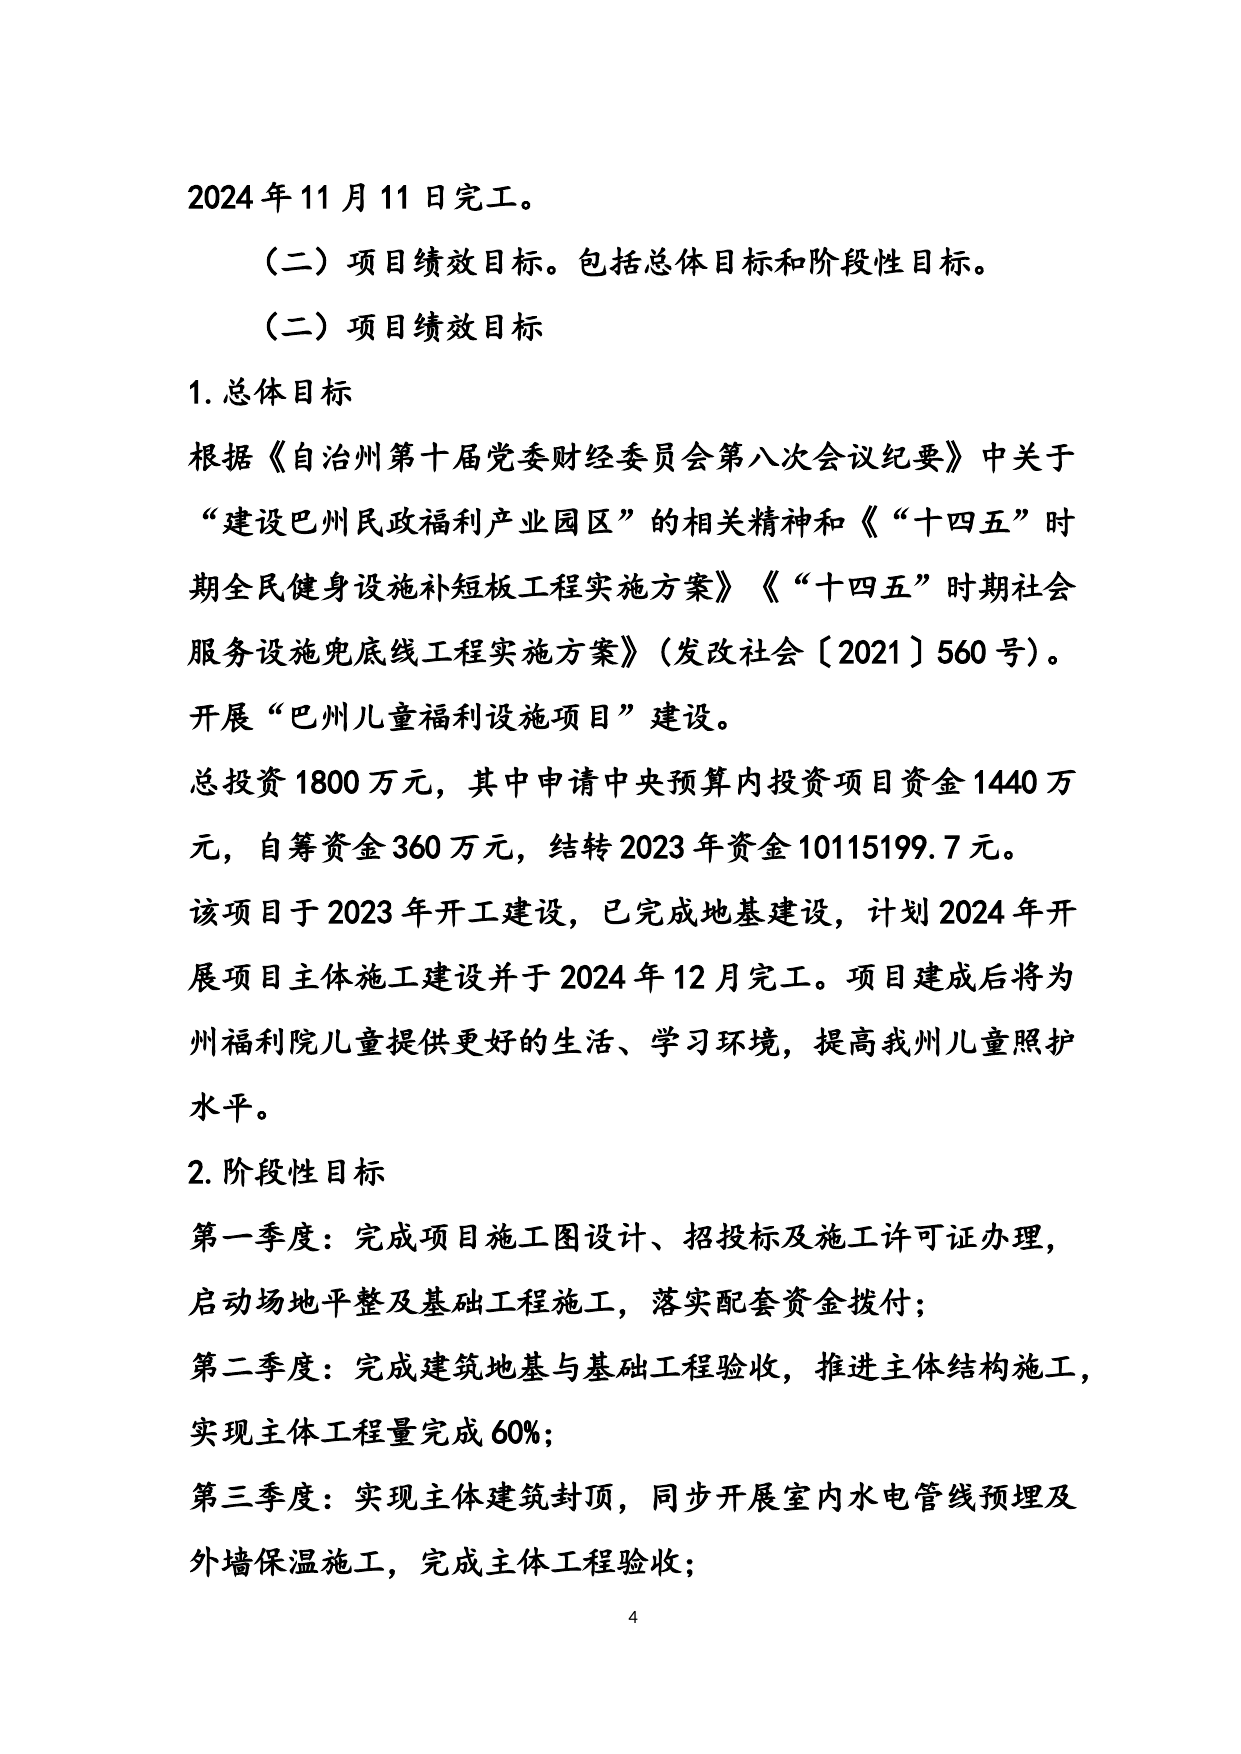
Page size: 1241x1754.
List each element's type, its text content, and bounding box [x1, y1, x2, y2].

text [187, 292, 1078, 1592]
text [187, 162, 1078, 227]
text （二）项目绩效目标。包括总体目标和阶段性目标。 [187, 227, 1078, 292]
